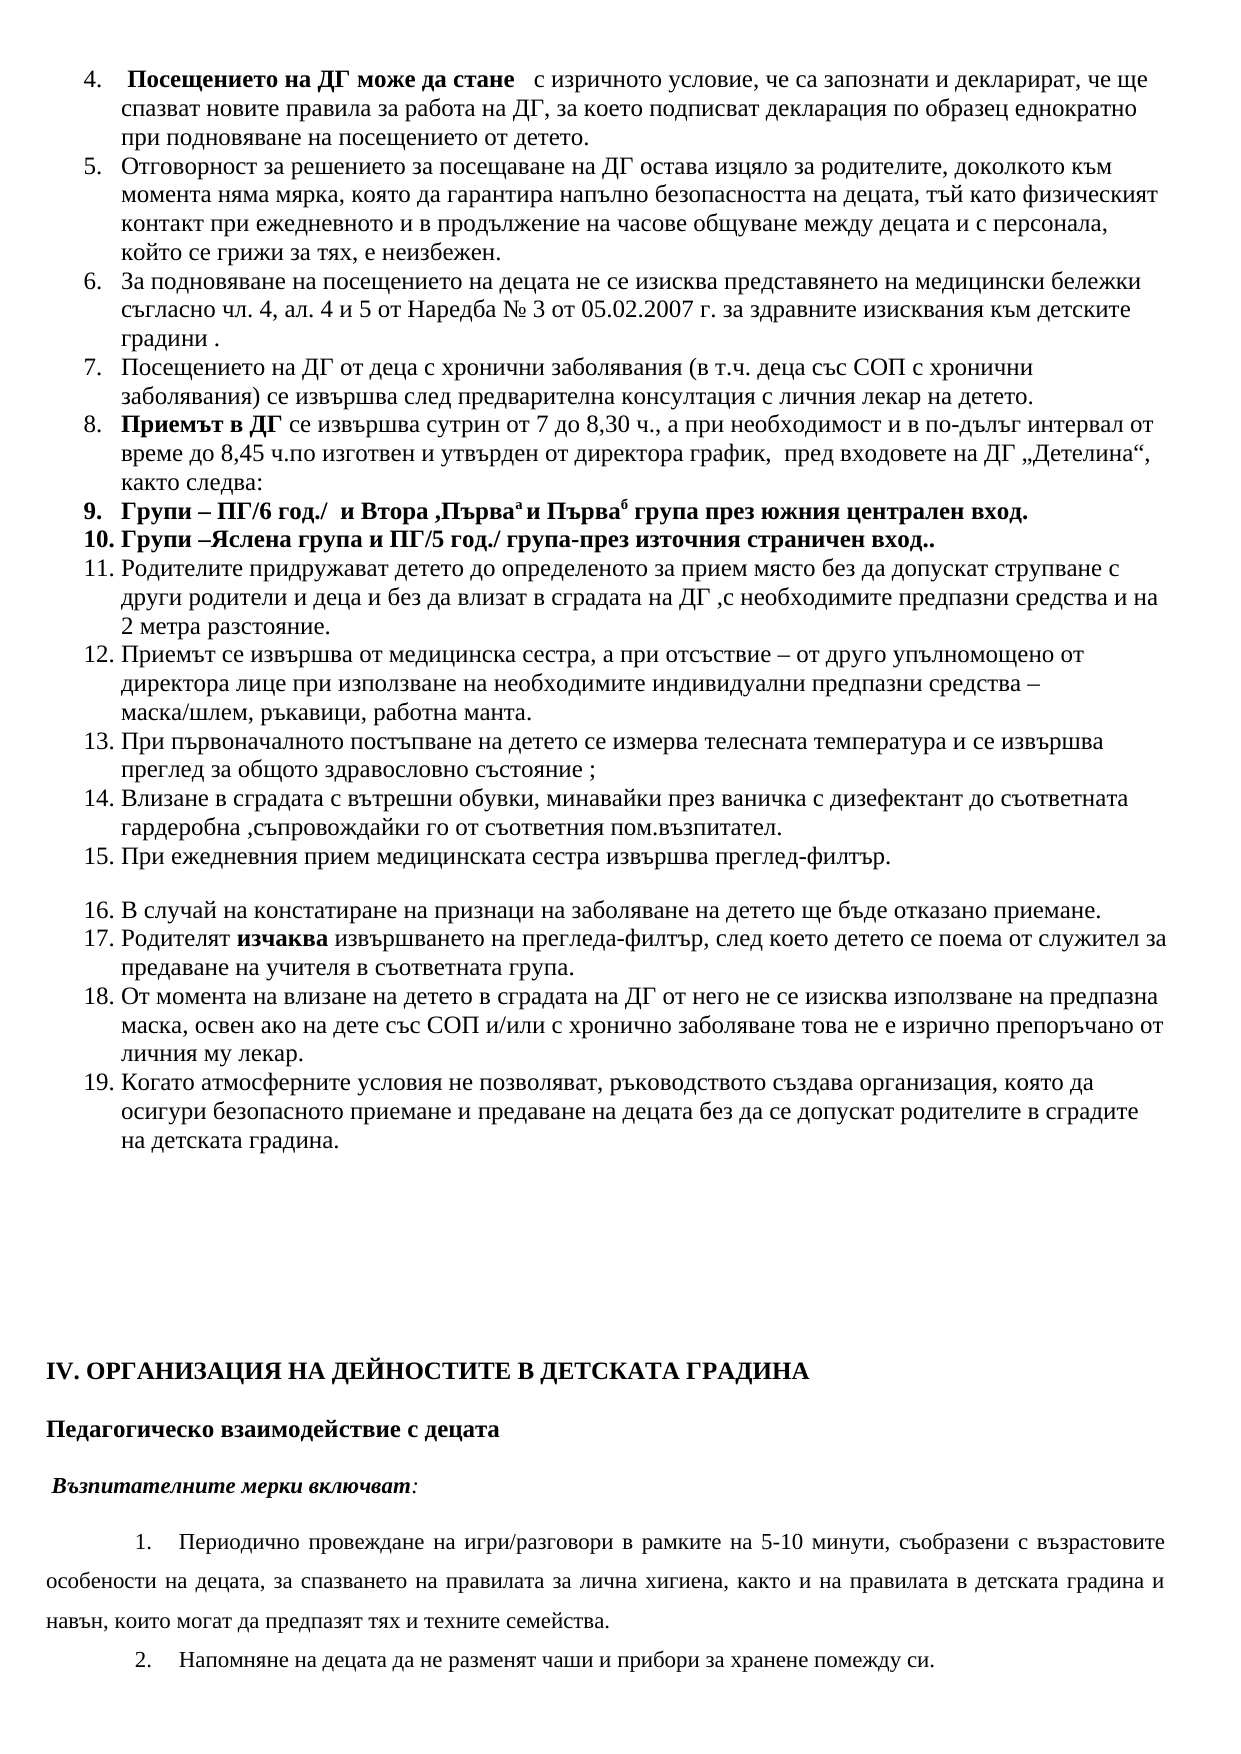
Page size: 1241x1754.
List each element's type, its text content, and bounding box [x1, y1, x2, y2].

list Посещението на ДГ от деца с хронични заболявания (в т.ч. деца със СОП с хронични заболявания) се извършва след предварителна консултация с личния лекар на детето. [83, 352, 1167, 409]
list Родителите придружават детето до определеното за прием място без да допускат струпване с други родители и деца и без да влизат в сградата на ДГ ,с необходимите предпазни средства и на 2 метра разстояние. [83, 553, 1167, 639]
text Педагогическо взаимодействие с децата [46, 1414, 1167, 1443]
list Напомняне на децата да не разменят чаши и прибори за хранене помежду си. [46, 1646, 1167, 1672]
list От момента на влизане на детето в сградата на ДГ от него не се изисква използване на предпазна маска, освен ако на дете със СОП и/или с хронично заболяване това не е изрично препоръчано от личния му лекар. [83, 981, 1167, 1067]
list При първоначалното постъпване на детето се измерва телесната температура и се извършва преглед за общото здравословно състояние ; [83, 726, 1167, 783]
text IV. ОРГАНИЗАЦИЯ НА ДЕЙНОСТИТЕ В ДЕТСКАТА ГРАДИНА [46, 1356, 1167, 1385]
list Периодично провеждане на игри/разговори в рамките на 5-10 минути, съобразени с възрастовите особености на децата, за спазването на правилата за лична хигиена, както и на правилата в детската градина и навън, които могат да предпазят тях и техните семейства. [46, 1528, 1167, 1633]
list Приемът се извършва от медицинска сестра, а при отсъствие – от друго упълномощено от директора лице при използване на необходимите индивидуални предпазни средства – маска/шлем, ръкавици, работна манта. [83, 639, 1167, 726]
list Влизане в сградата с вътрешни обувки, минавайки през ваничка с дизефектант до съответната гардеробна ,съпровождайки го от съответния пом.възпитател. [83, 783, 1167, 841]
list Когато атмосферните условия не позволяват, ръководството създава организация, която да осигури безопасното приемане и предаване на децата без да се допускат родителите в сградите на детската градина. [83, 1067, 1167, 1153]
list Групи – ПГ/6 год./ и Втора ,Първаа и Първаб група през южния централен вход. [83, 496, 1167, 524]
list Приемът в ДГ се извършва сутрин от 7 до 8,30 ч., а при необходимост и в по-дълъг интервал от време до 8,45 ч.по изготвен и утвърден от директора график, пред входовете на ДГ „Детелина“, както следва: [83, 409, 1167, 496]
list Родителят изчаква извършването на прегледа-филтър, след което детето се поема от служител за предаване на учителя в съответната група. [83, 923, 1167, 981]
list За подновяване на посещението на децата не се изисква представянето на медицински бележки съгласно чл. 4, ал. 4 и 5 от Наредба № 3 от 05.02.2007 г. за здравните изисквания към детските градини . [83, 266, 1167, 352]
list При ежедневния прием медицинската сестра извършва преглед-филтър. [83, 841, 1167, 869]
list В случай на констатиране на признаци на заболяване на детето ще бъде отказано приемане. [83, 895, 1167, 923]
list Отговорност за решението за посещаване на ДГ остава изцяло за родителите, доколкото към момента няма мярка, която да гарантира напълно безопасността на децата, тъй като физическият контакт при ежедневното и в продължение на часове общуване между децата и с персонала, който се грижи за тях, е неизбежен. [83, 151, 1167, 266]
list Посещението на ДГ може да стане с изричното условие, че са запознати и декларират, че ще спазват новите правила за работа на ДГ, за което подписват декларация по образец еднократно при подновяване на посещението от детето. [83, 64, 1167, 151]
list Групи –Яслена група и ПГ/5 год./ група-през източния страничен вход.. [83, 524, 1167, 553]
text Възпитателните мерки включват: [46, 1472, 1167, 1498]
